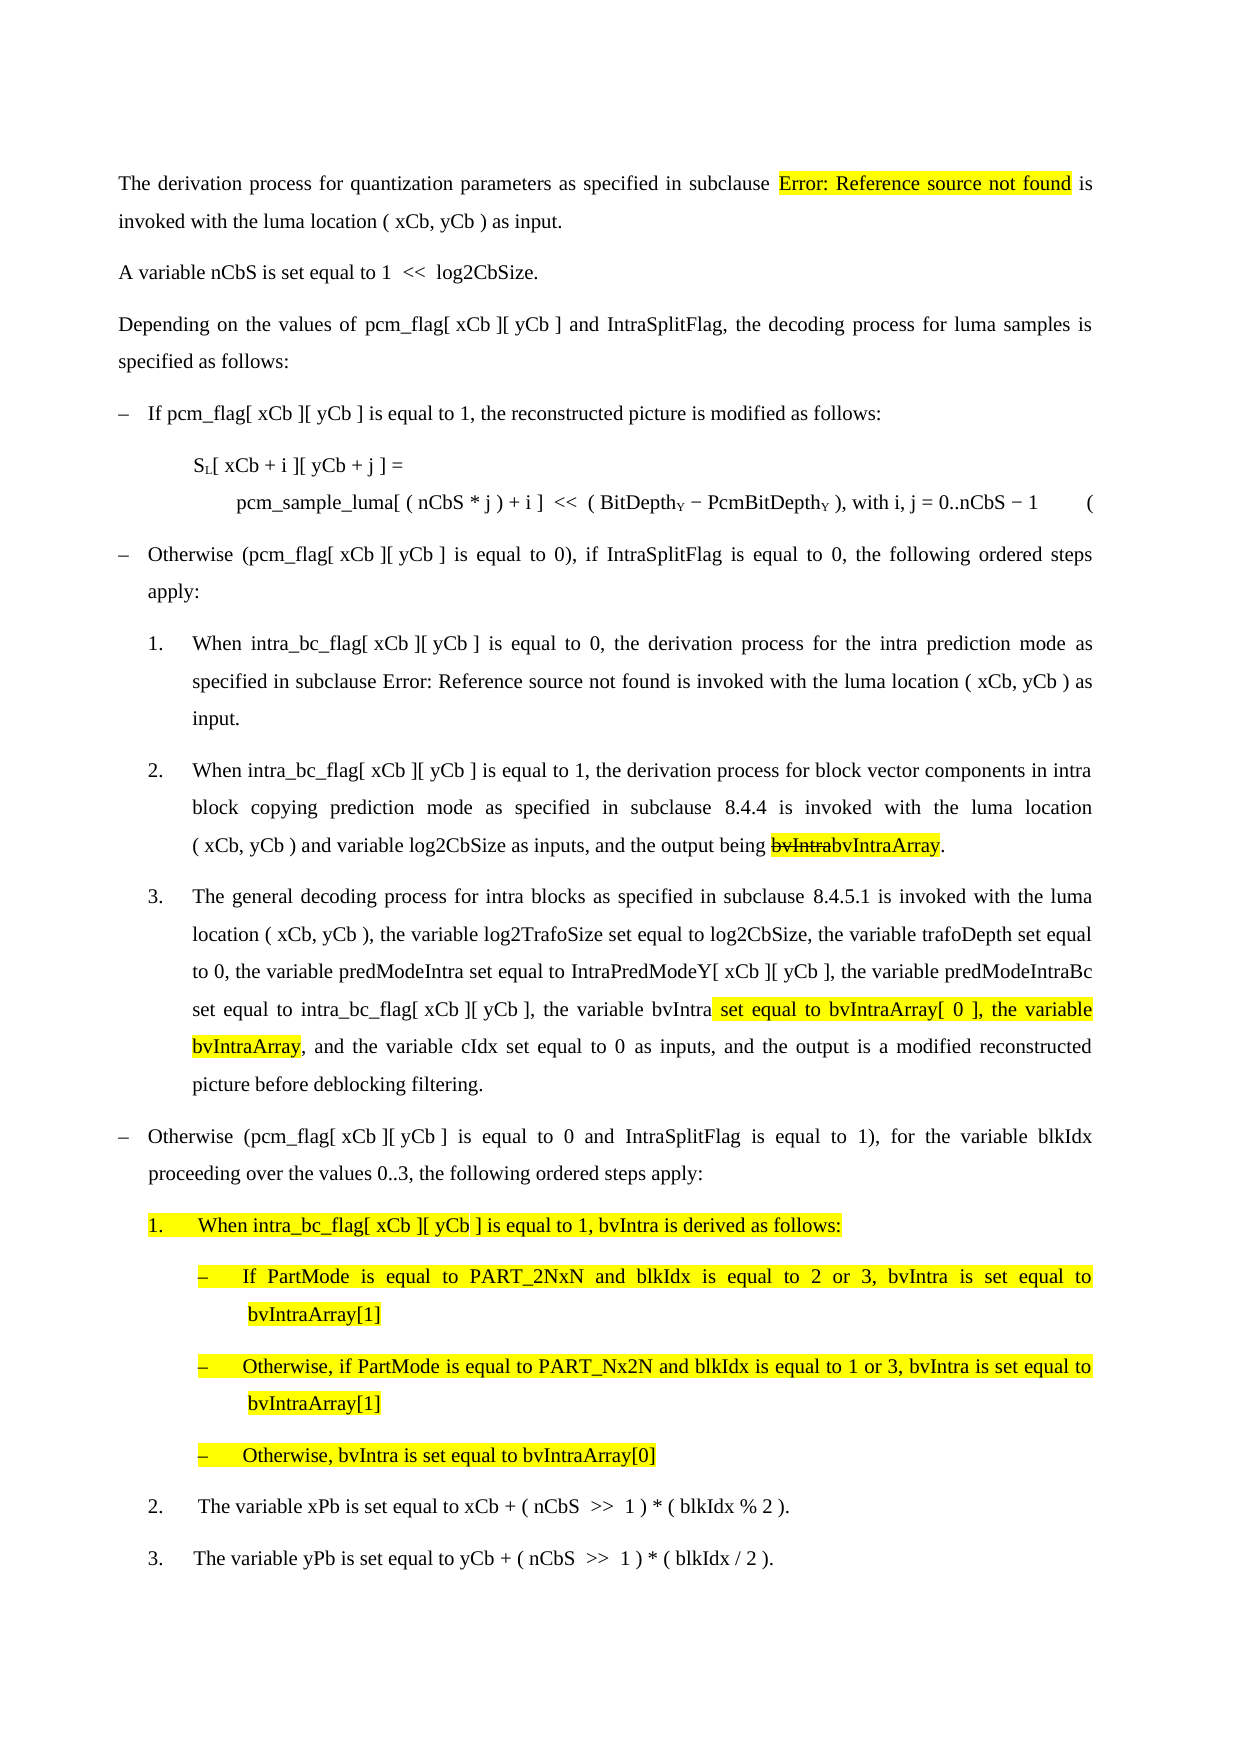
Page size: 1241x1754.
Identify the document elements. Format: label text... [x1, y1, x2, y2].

text – If pcm_flag[ xCb ][ yCb ] is equal to 1, the reconstructed picture is modified as follows: [118, 394, 1093, 432]
list The general decoding process for intra blocks as specified in subclause 8.4.4.1 is invoked with the luma location ( xCb, yCb ), the variable log2TrafoSize set equal to log2CbSize, the variable trafoDepth set equal to 0, the variable predModeIntra set equal to IntraPredModeY[ xCb ][ yCb ], the variable predModeIntraBc set equal to intra_bc_flag[ xCb ][ yCb ], the variable bvIntra set equal to bvIntraArray[ 0 ], the variable bvIntraArray, and the variable cIdx set equal to 0 as inputs, and the output is a modified reconstructed picture before deblocking filtering. [148, 878, 1093, 1103]
list Otherwise, if PartMode is equal to PART_Nx2N and blkIdx is equal to 1 or 3, bvIntra is set equal to bvIntraArray[1] [198, 1378, 1093, 1422]
list If PartMode is equal to PART_2NxN and blkIdx is equal to 2 or 3, bvIntra is set equal to bvIntraArray[1] [198, 1288, 1093, 1333]
list Otherwise, bvIntra is set equal to bvIntraArray[0] [198, 1436, 1093, 1474]
list The variable yPb is set equal to yCb + ( nCbS >> 1 ) * ( blkIdx / 2 ). [148, 1539, 1093, 1577]
text – Otherwise (pcm_flag[ xCb ][ yCb ] is equal to 0 and IntraSplitFlag is equal to 1), for the variable blkIdx proceeding over the values 0..3, the following ordered steps apply: [118, 1117, 1093, 1192]
list When intra_bc_flag[ xCb ][ yCb ] is equal to 1, bvIntra is derived as follows: [148, 1206, 1093, 1244]
list The variable xPb is set equal to xCb + ( nCbS >> 1 ) * ( blkIdx % 2 ). [148, 1488, 1093, 1525]
text A variable nCbS is set equal to 1 << log2CbSize. [118, 254, 1093, 291]
text – Otherwise (pcm_flag[ xCb ][ yCb ] is equal to 0), if IntraSplitFlag is equal to 0, the following ordered steps apply: [118, 535, 1093, 610]
text Depending on the values of pcm_flag[ xCb ][ yCb ] and IntraSplitFlag, the decoding process for luma samples is specified as follows: [118, 305, 1093, 380]
list When intra_bc_flag[ xCb ][ yCb ] is equal to 1, the derivation process for block vector components in intra block copying prediction mode as specified in subclause 8.4.4 is invoked with the luma location ( xCb, yCb ) and variable log2CbSize as inputs, and the output being bvIntrabvIntraArray. [148, 751, 1093, 864]
